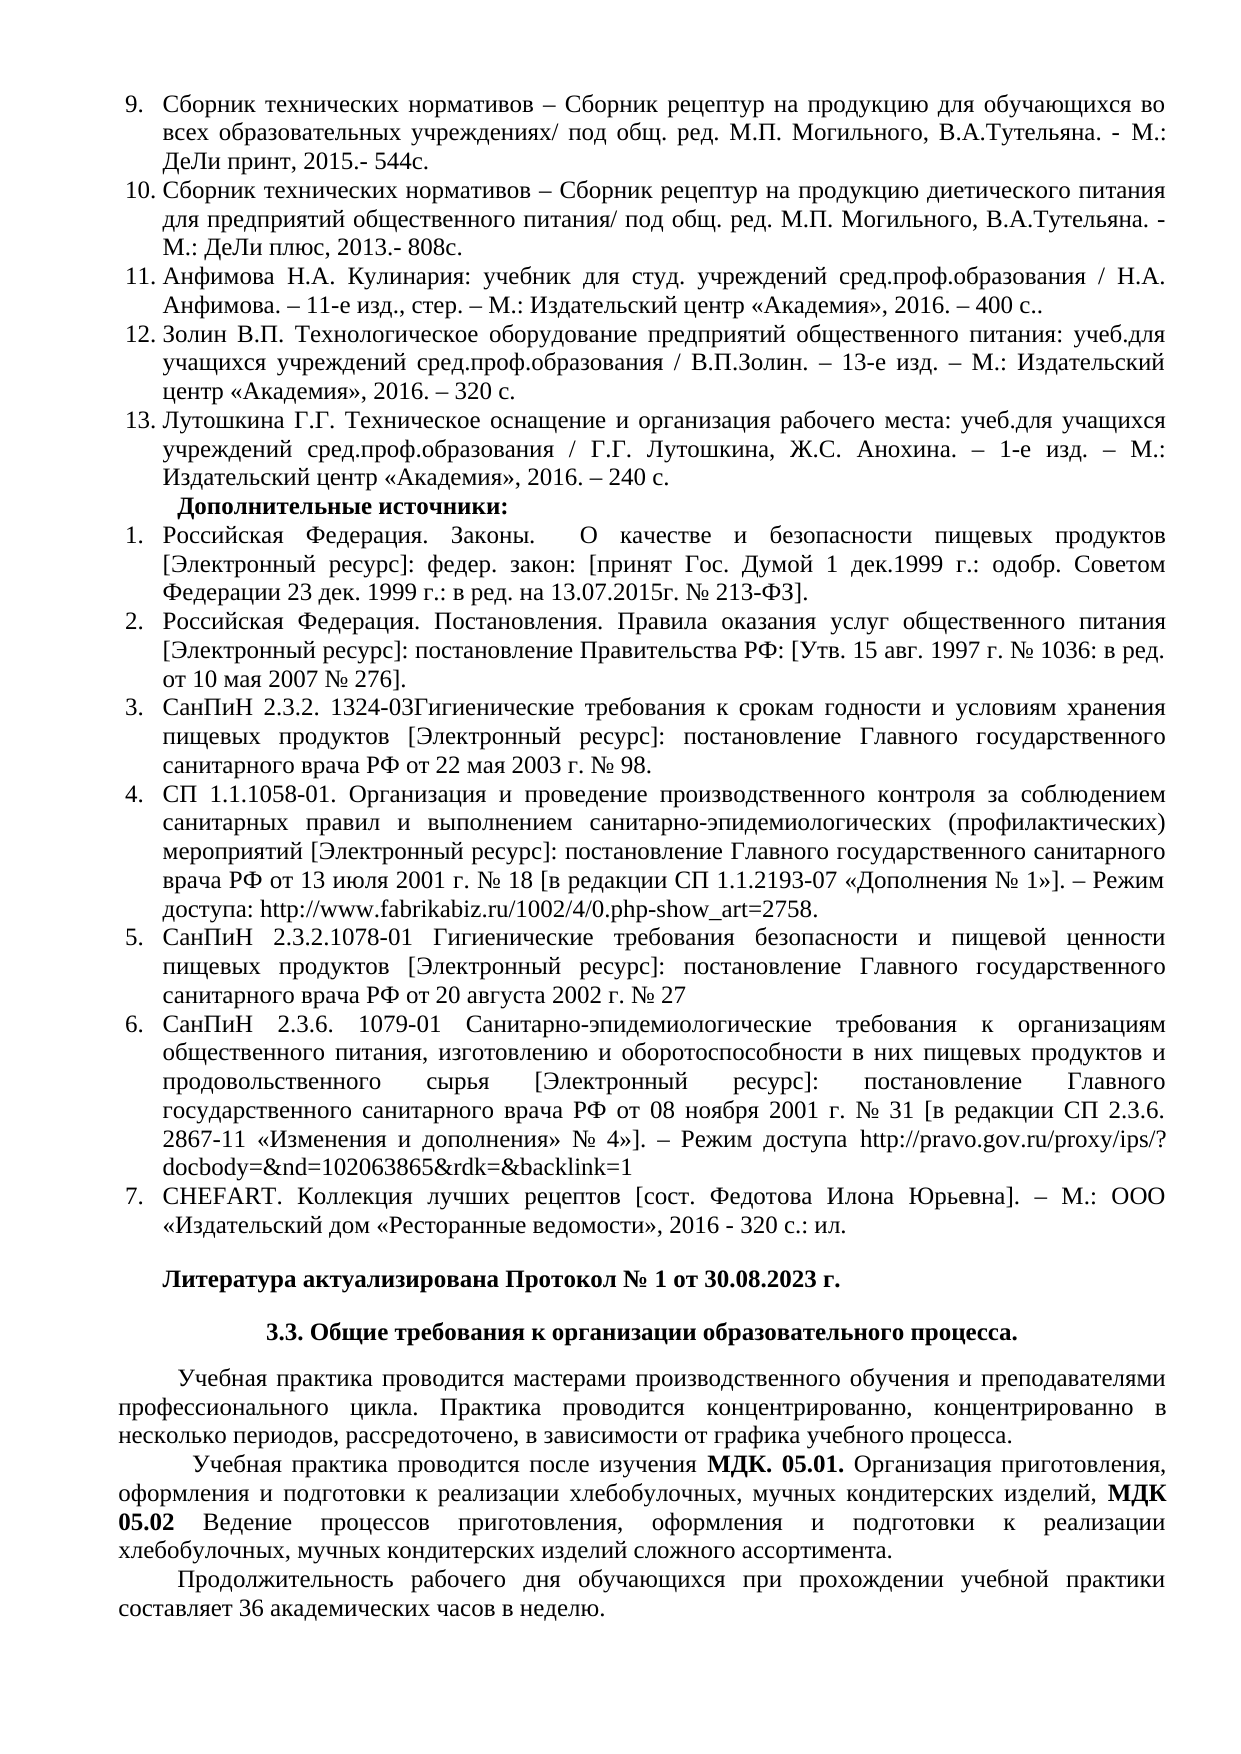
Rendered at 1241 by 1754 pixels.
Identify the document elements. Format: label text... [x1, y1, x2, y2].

list Лутошкина Г.Г. Техническое оснащение и организация рабочего места: учеб.для учащихся учреждений сред.проф.образования / Г.Г. Лутошкина, Ж.С. Анохина. – 1-е изд. – М.: Издательский центр «Академия», 2016. – 240 с. [125, 405, 1167, 491]
list Золин В.П. Технологическое оборудование предприятий общественного питания: учеб.для учащихся учреждений сред.проф.образования / В.П.Золин. – 13-е изд. – М.: Издательский центр «Академия», 2016. – 320 с. [125, 319, 1167, 405]
list Российская Федерация. Законы. О качестве и безопасности пищевых продуктов [Электронный ресурс]: федер. закон: [принят Гос. Думой 1 дек.1999 г.: одобр. Советом Федерации 23 дек. 1999 г.: в ред. на 13.07.2015г. № 213-ФЗ]. [125, 520, 1167, 606]
list Анфимова Н.А. Кулинария: учебник для студ. учреждений сред.проф.образования / Н.А. Анфимова. – 11-е изд., стер. – М.: Издательский центр «Академия», 2016. – 400 с.. [125, 261, 1167, 319]
list СанПиН 2.3.2.1078-01 Гигиенические требования безопасности и пищевой ценности пищевых продуктов [Электронный ресурс]: постановление Главного государственного санитарного врача РФ от 20 августа 2002 г. № 27 [125, 922, 1167, 1009]
list Российская Федерация. Постановления. Правила оказания услуг общественного питания [Электронный ресурс]: постановление Правительства РФ: [Утв. 15 авг. 1997 г. № 1036: в ред. от 10 мая 2007 № 276]. [125, 606, 1167, 692]
list СП 1.1.1058-01. Организация и проведение производственного контроля за соблюдением санитарных правил и выполнением санитарно-эпидемиологических (профилактических) мероприятий [Электронный ресурс]: постановление Главного государственного санитарного врача РФ от 13 июля 2001 г. № 18 [в редакции СП 1.1.2193-07 «Дополнения № 1»]. – Режим доступа: http://www.fabrikabiz.ru/1002/4/0.php-show_art=2758. [125, 779, 1167, 922]
list СанПиН 2.3.2. 1324-03Гигиенические требования к срокам годности и условиям хранения пищевых продуктов [Электронный ресурс]: постановление Главного государственного санитарного врача РФ от 22 мая 2003 г. № 98. [125, 692, 1167, 779]
text Учебная практика проводится после изучения МДК. 05.01. Организация приготовления, оформления и подготовки к реализации хлебобулочных, мучных кондитерских изделий, МДК 05.02 Ведение процессов приготовления, оформления и подготовки к реализации хлебобулочных, мучных кондитерских изделий сложного ассортимента. [118, 1449, 1167, 1564]
list СанПиН 2.3.6. 1079-01 Санитарно-эпидемиологические требования к организациям общественного питания, изготовлению и оборотоспособности в них пищевых продуктов и продовольственного сырья [Электронный ресурс]: постановление Главного государственного санитарного врача РФ от 08 ноября 2001 г. № 31 [в редакции СП 2.3.6. 2867-11 «Изменения и дополнения» № 4»]. – Режим доступа http://pravo.gov.ru/proxy/ips/?docbody=&nd=102063865&rdk=&backlink=1 [125, 1009, 1167, 1181]
text Литература актуализирована Протокол № 1 от 30.08.2023 г. [162, 1264, 1167, 1292]
list CHEFART. Коллекция лучших рецептов [сост. Федотова Илона Юрьевна]. – М.: ООО «Издательский дом «Ресторанные ведомости», 2016 - 320 с.: ил. [125, 1181, 1167, 1239]
text Продолжительность рабочего дня обучающихся при прохождении учебной практики составляет 36 академических часов в неделю. [118, 1564, 1166, 1622]
text Дополнительные источники: [177, 491, 1167, 520]
list Сборник технических нормативов – Сборник рецептур на продукцию для обучающихся во всех образовательных учреждениях/ под общ. ред. М.П. Могильного, В.А.Тутельяна. - М.: ДеЛи принт, 2015.- 544с. [125, 89, 1167, 175]
text 3.3. Общие требования к организации образовательного процесса. [118, 1317, 1166, 1346]
text Учебная практика проводится мастерами производственного обучения и преподавателями профессионального цикла. Практика проводится концентрированно, концентрированно в несколько периодов, рассредоточено, в зависимости от графика учебного процесса. [118, 1363, 1167, 1449]
list Сборник технических нормативов – Сборник рецептур на продукцию диетического питания для предприятий общественного питания/ под общ. ред. М.П. Могильного, В.А.Тутельяна. - М.: ДеЛи плюс, 2013.- 808с. [125, 175, 1167, 261]
